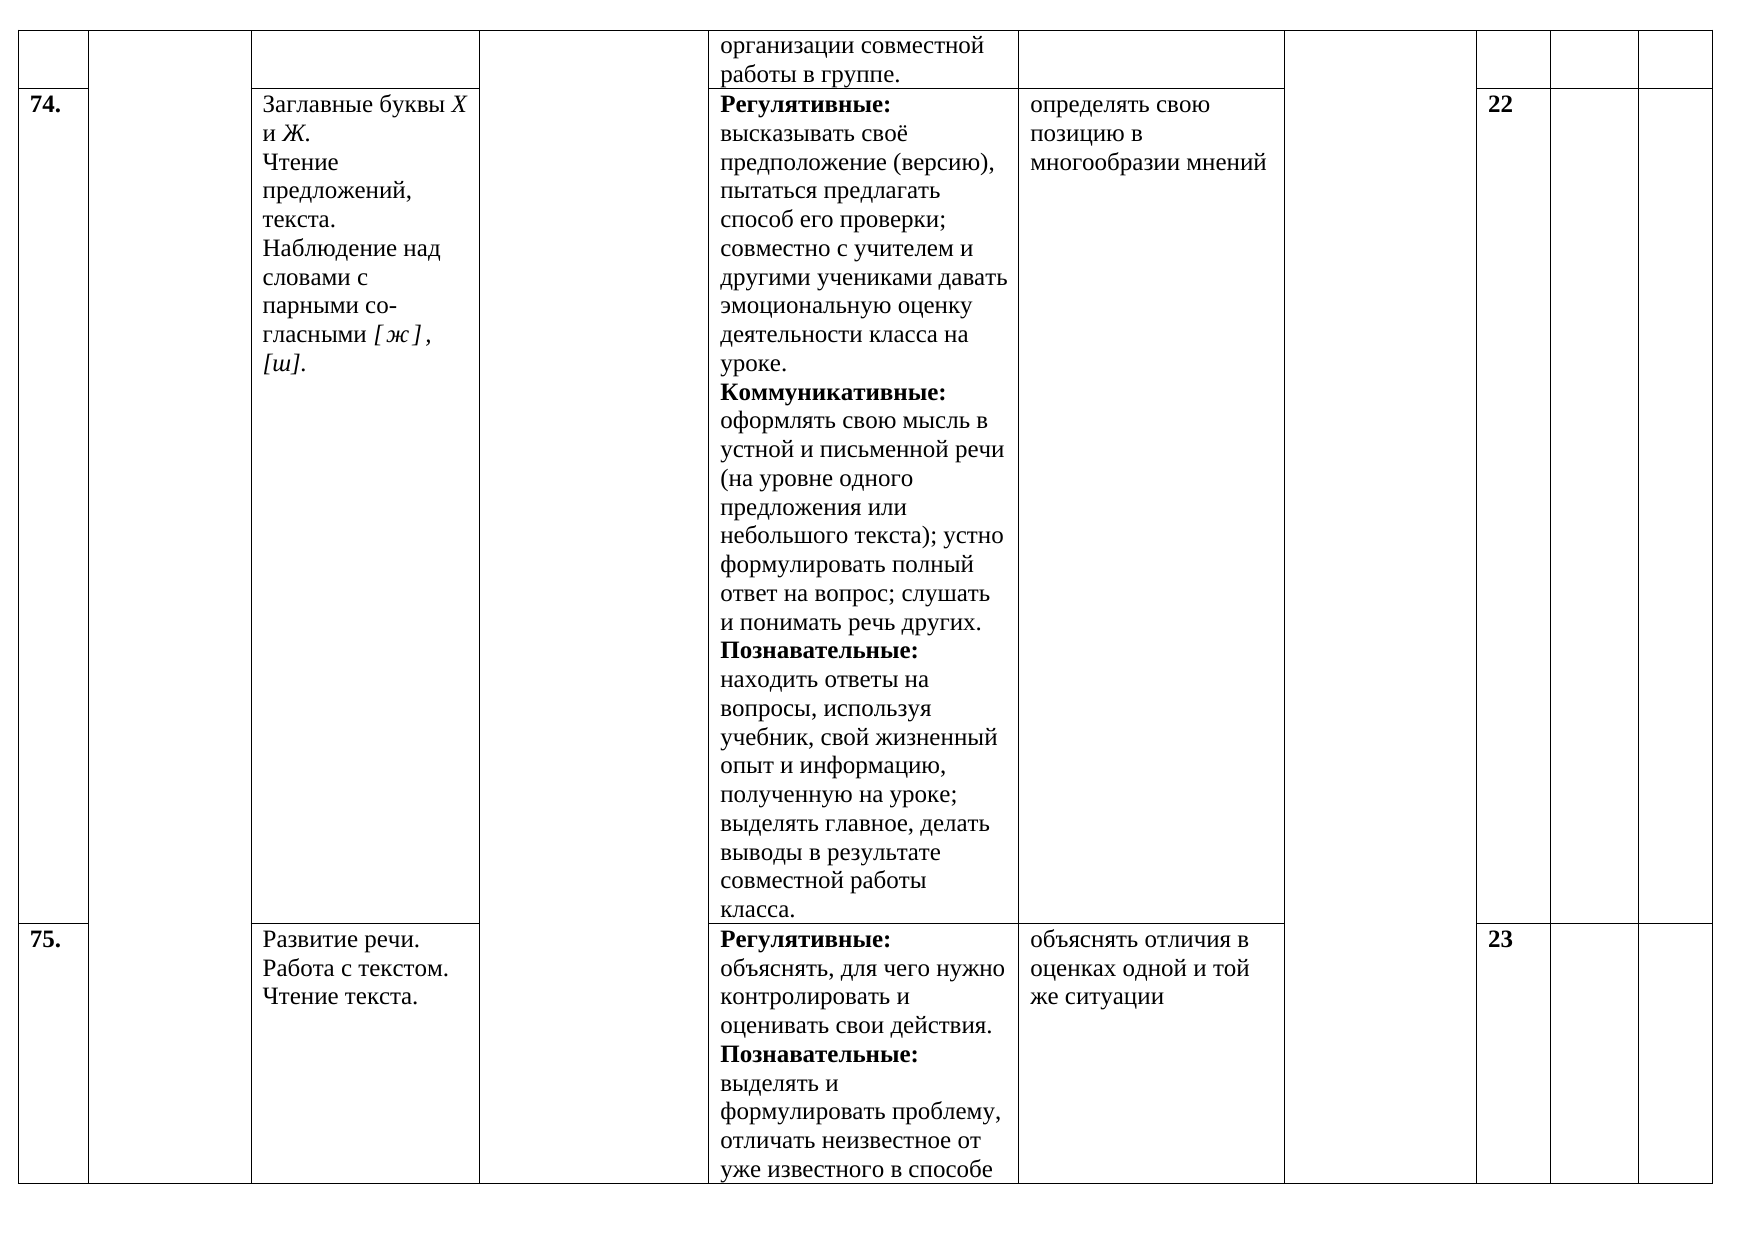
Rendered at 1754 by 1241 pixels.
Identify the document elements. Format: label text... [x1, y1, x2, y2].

table_cell [1639, 89, 1712, 923]
table_cell [1639, 924, 1712, 1183]
table_cell 23 [1477, 924, 1550, 1183]
table_cell Регулятивные: высказывать своё предположение (версию), пытаться предлагать способ его проверки; совместно с учителем и другими учениками давать эмоциональную оценку деятельности класса на уроке. Коммуникативные: оформлять свою мысль в устной и письменной речи (на уровне одного предложения или небольшого текста); устно формулировать полный ответ на вопрос; слушать и понимать речь других. Познавательные: находить ответы на вопросы, используя учебник, свой жизненный опыт и информацию, полученную на уроке; выделять главное, делать выводы в результате совместной работы класса. [709, 89, 1018, 923]
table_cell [1019, 89, 1284, 923]
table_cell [1019, 924, 1284, 1183]
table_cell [252, 31, 479, 88]
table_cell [252, 924, 479, 1183]
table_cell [709, 924, 1018, 1183]
table_cell 21 [1477, 31, 1550, 88]
table_cell [19, 31, 88, 88]
table_cell Заглавные буквы X и Ж. Чтение предложений, текста. Наблюдение над словами с парными согласными [ж], [ш]. [252, 89, 479, 923]
table_cell [1551, 31, 1638, 88]
table_cell [1639, 31, 1712, 88]
table_cell [19, 89, 88, 923]
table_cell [709, 31, 1018, 88]
table_cell [1551, 89, 1638, 923]
table_cell 22 [1477, 89, 1550, 923]
table_cell [1551, 924, 1638, 1183]
table_cell [19, 924, 88, 1183]
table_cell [1019, 31, 1284, 88]
